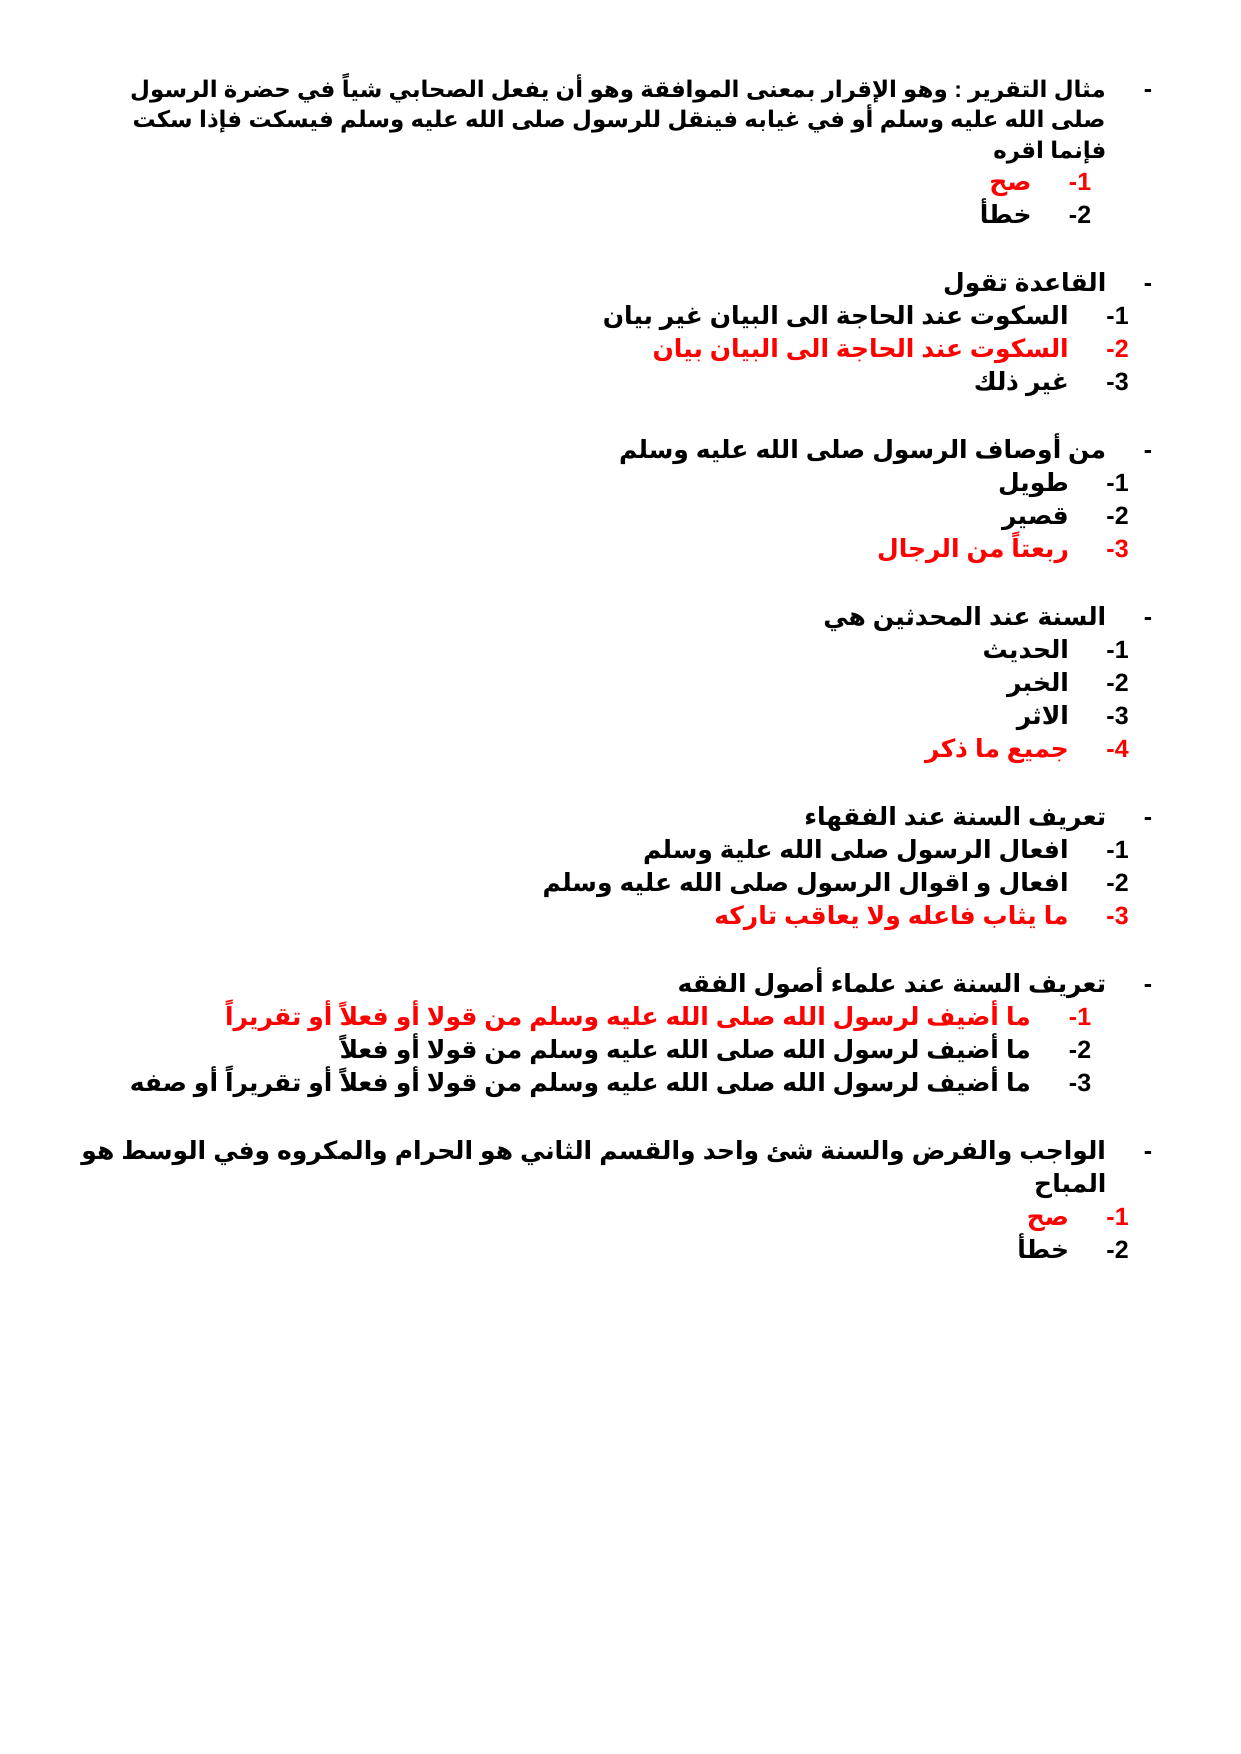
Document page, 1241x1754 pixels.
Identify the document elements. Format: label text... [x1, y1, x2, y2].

list القاعدة تقول [74, 268, 1144, 297]
list جميع ما ذكر [74, 734, 1106, 763]
list الخبر [74, 668, 1106, 697]
list من أوصاف الرسول صلى الله عليه وسلم [74, 435, 1144, 464]
list غير ذلك [74, 367, 1106, 396]
list افعال و اقوال الرسول صلى الله عليه وسلم [74, 868, 1106, 897]
list الواجب والفرض والسنة شئ واحد والقسم الثاني هو الحرام والمكروه وفي الوسط هو المباح [74, 1136, 1144, 1198]
list صح [74, 167, 1069, 196]
list ما أضيف لرسول الله صلى الله عليه وسلم من قولا أو فعلاً أو تقريراً [74, 1002, 1069, 1031]
list طويل [74, 468, 1106, 497]
list قصير [74, 501, 1106, 530]
list افعال الرسول صلى الله علية وسلم [74, 835, 1106, 864]
list السنة عند المحدثين هي [74, 602, 1144, 631]
list الحديث [74, 635, 1106, 664]
list تعريف السنة عند الفقهاء [74, 802, 1144, 831]
list ما يثاب فاعله ولا يعاقب تاركه [74, 901, 1106, 930]
list مثال التقرير : وهو الإقرار بمعنى الموافقة وهو أن يفعل الصحابي شياً في حضرة الرسول صلى الله عليه وسلم أو في غيابه فينقل للرسول صلى الله عليه وسلم فيسكت فإذا سكت فإنما اقره [74, 74, 1144, 163]
list خطأ [74, 200, 1069, 229]
list ما أضيف لرسول الله صلى الله عليه وسلم من قولا أو فعلاً [74, 1035, 1069, 1064]
list الاثر [74, 701, 1106, 730]
list صح [74, 1202, 1106, 1231]
list خطأ [74, 1235, 1106, 1264]
list تعريف السنة عند علماء أصول الفقه [74, 969, 1144, 998]
list السكوت عند الحاجة الى البيان بيان [74, 334, 1106, 363]
list ما أضيف لرسول الله صلى الله عليه وسلم من قولا أو فعلاً أو تقريراً أو صفه [74, 1068, 1069, 1097]
list ربعتاً من الرجال [74, 534, 1106, 563]
list السكوت عند الحاجة الى البيان غير بيان [74, 301, 1106, 330]
